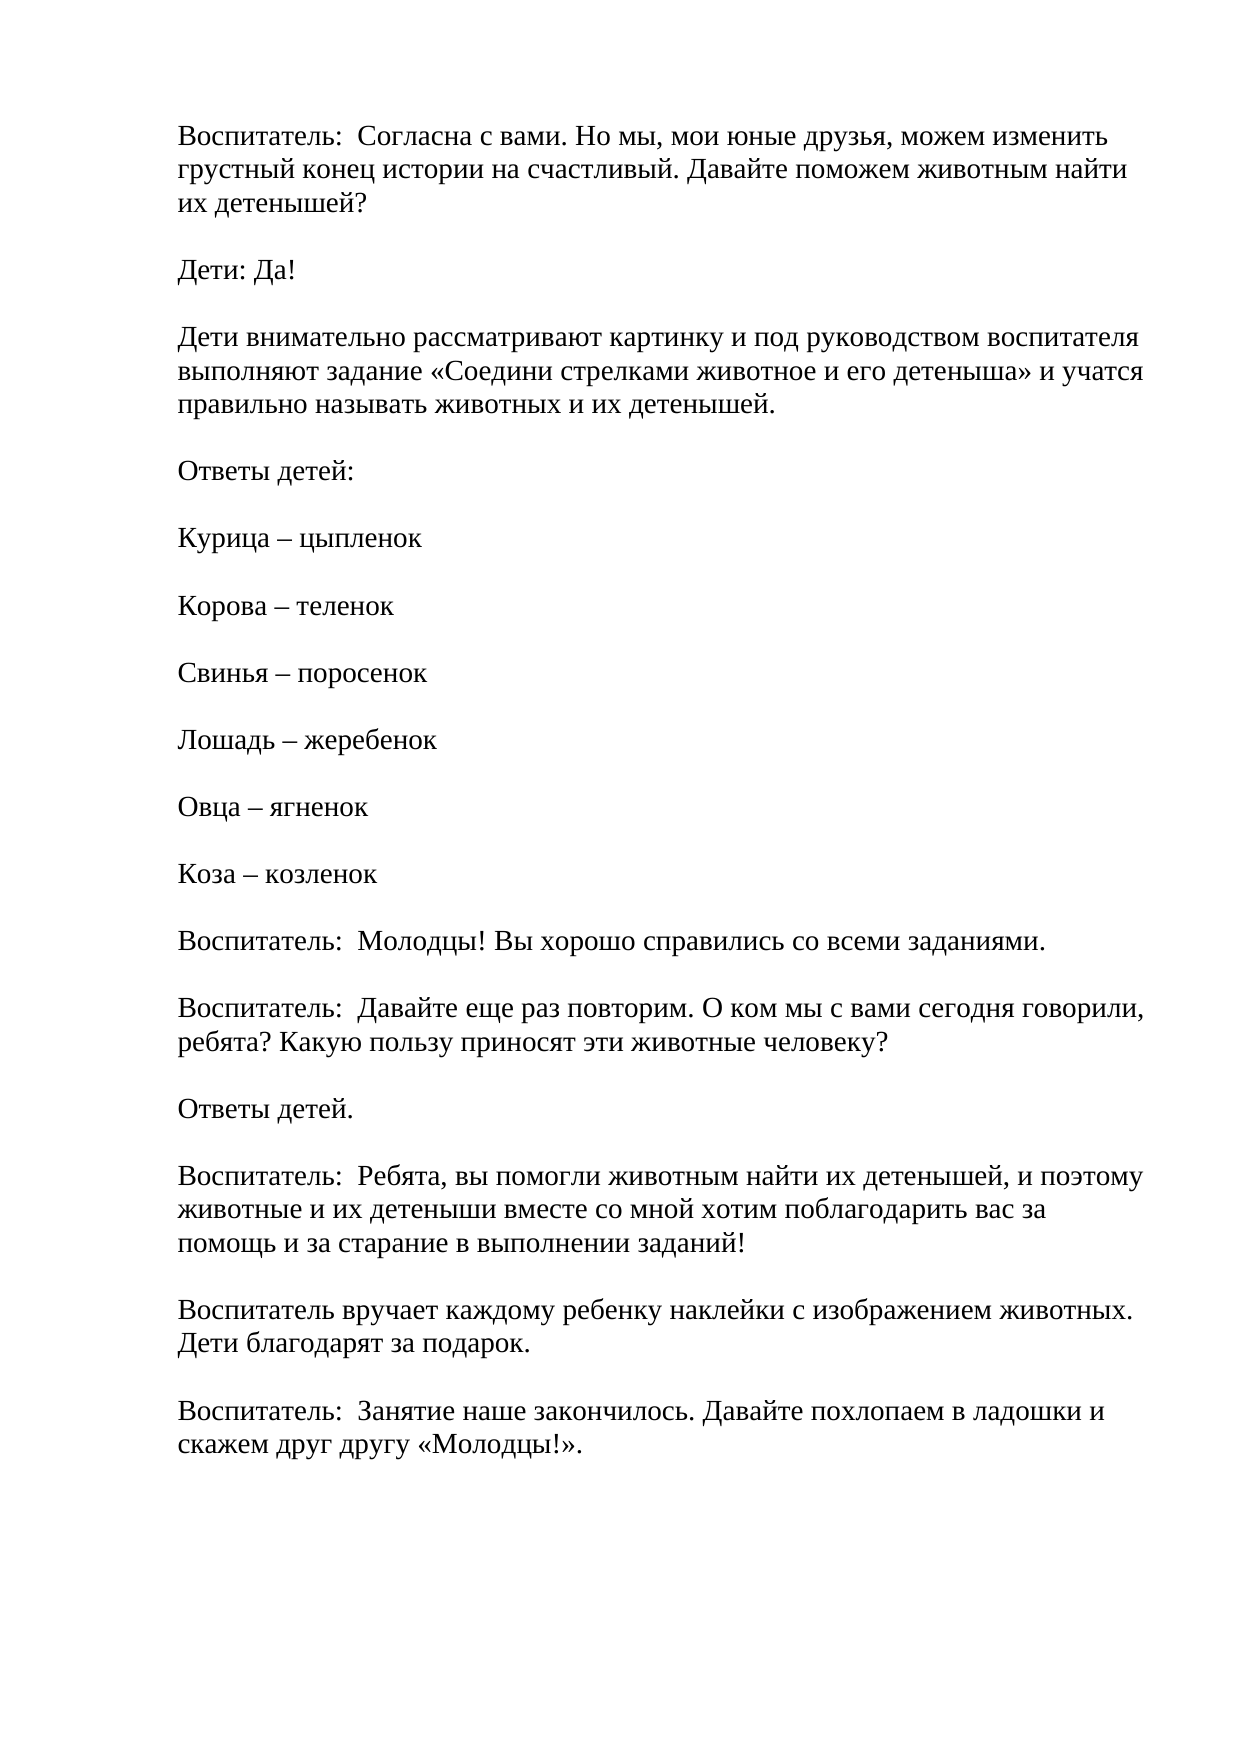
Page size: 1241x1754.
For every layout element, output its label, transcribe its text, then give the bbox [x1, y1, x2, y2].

text Воспитатель: Давайте еще раз повторим. О ком мы с вами сегодня говорили, ребята? Какую пользу приносят эти животные человеку? [177, 990, 1152, 1057]
text Воспитатель вручает каждому ребенку наклейки с изображением животных. Дети благодарят за подарок. [177, 1292, 1152, 1359]
text Воспитатель: Молодцы! Вы хорошо справились со всеми заданиями. [177, 923, 1152, 957]
text Воспитатель: Ребята, вы помогли животным найти их детенышей, и поэтому животные и их детеныши вместе со мной хотим поблагодарить вас за помощь и за старание в выполнении заданий! [177, 1158, 1152, 1258]
text Дети: Да! [177, 252, 1152, 286]
text Ответы детей: [177, 453, 1152, 487]
text Овца – ягненок [177, 789, 1152, 822]
text Ответы детей. [177, 1091, 1152, 1124]
text Курица – цыпленок [177, 521, 1152, 554]
text Дети внимательно рассматривают картинку и под руководством воспитателя выполняют задание «Соедини стрелками животное и его детеныша» и учатся правильно называть животных и их детенышей. [177, 319, 1152, 420]
text Воспитатель: Занятие наше закончилось. Давайте похлопаем в ладошки и скажем друг другу «Молодцы!». [177, 1393, 1152, 1460]
text Корова – теленок [177, 588, 1152, 621]
text Свинья – поросенок [177, 655, 1152, 688]
text Лошадь – жеребенок [177, 722, 1152, 755]
text Коза – козленок [177, 856, 1152, 889]
text Воспитатель: Согласна с вами. Но мы, мои юные друзья, можем изменить грустный конец истории на счастливый. Давайте поможем животным найти их детенышей? [177, 118, 1152, 219]
